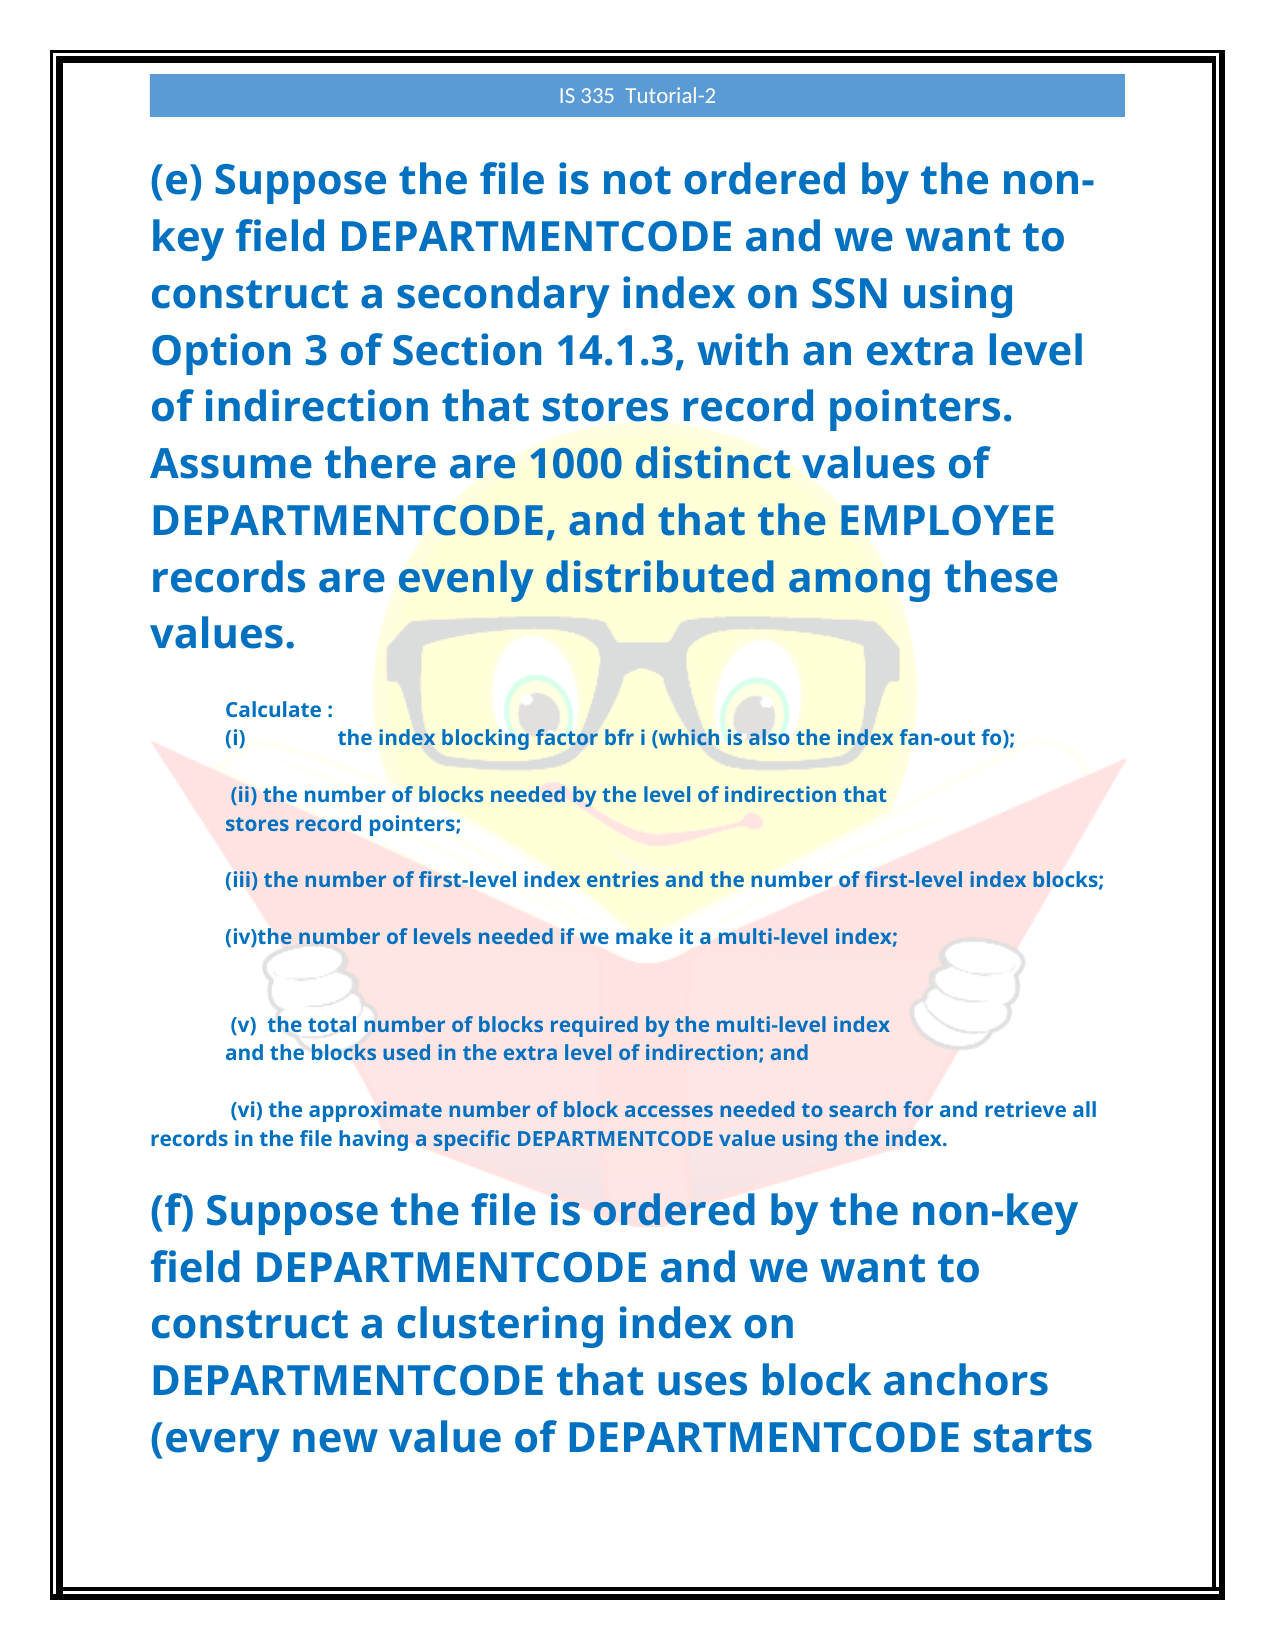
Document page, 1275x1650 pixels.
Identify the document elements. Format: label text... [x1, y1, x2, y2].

text Calculate : [150, 695, 1125, 723]
text and the blocks used in the extra level of indirection; and [150, 1038, 1125, 1067]
text (ii) the number of blocks needed by the level of indirection that [150, 780, 1125, 809]
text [150, 1181, 1125, 1464]
text (iv)the number of levels needed if we make it a multi-level index; [225, 922, 1125, 951]
list the index blocking factor bfr i (which is also the index fan-out fo); [225, 723, 1125, 752]
text (e) Suppose the file is not ordered by the non-key field DEPARTMENTCODE and we want to construct a secondary index on SSN using Option 3 of Section 14.1.3, with an extra level of indirection that stores record pointers. Assume there are 1000 distinct values of DEPARTMENTCODE, and that the EMPLOYEE records are evenly distributed among these values. [150, 150, 1125, 661]
text (iii) the number of first-level index entries and the number of first-level index blocks; [225, 866, 1125, 894]
text (vi) the approximate number of block accesses needed to search for and retrieve all records in the file having a specific DEPARTMENTCODE value using the index. [150, 1095, 1125, 1152]
text (v) the total number of blocks required by the multi-level index [150, 1010, 1125, 1038]
text stores record pointers; [150, 809, 1125, 837]
